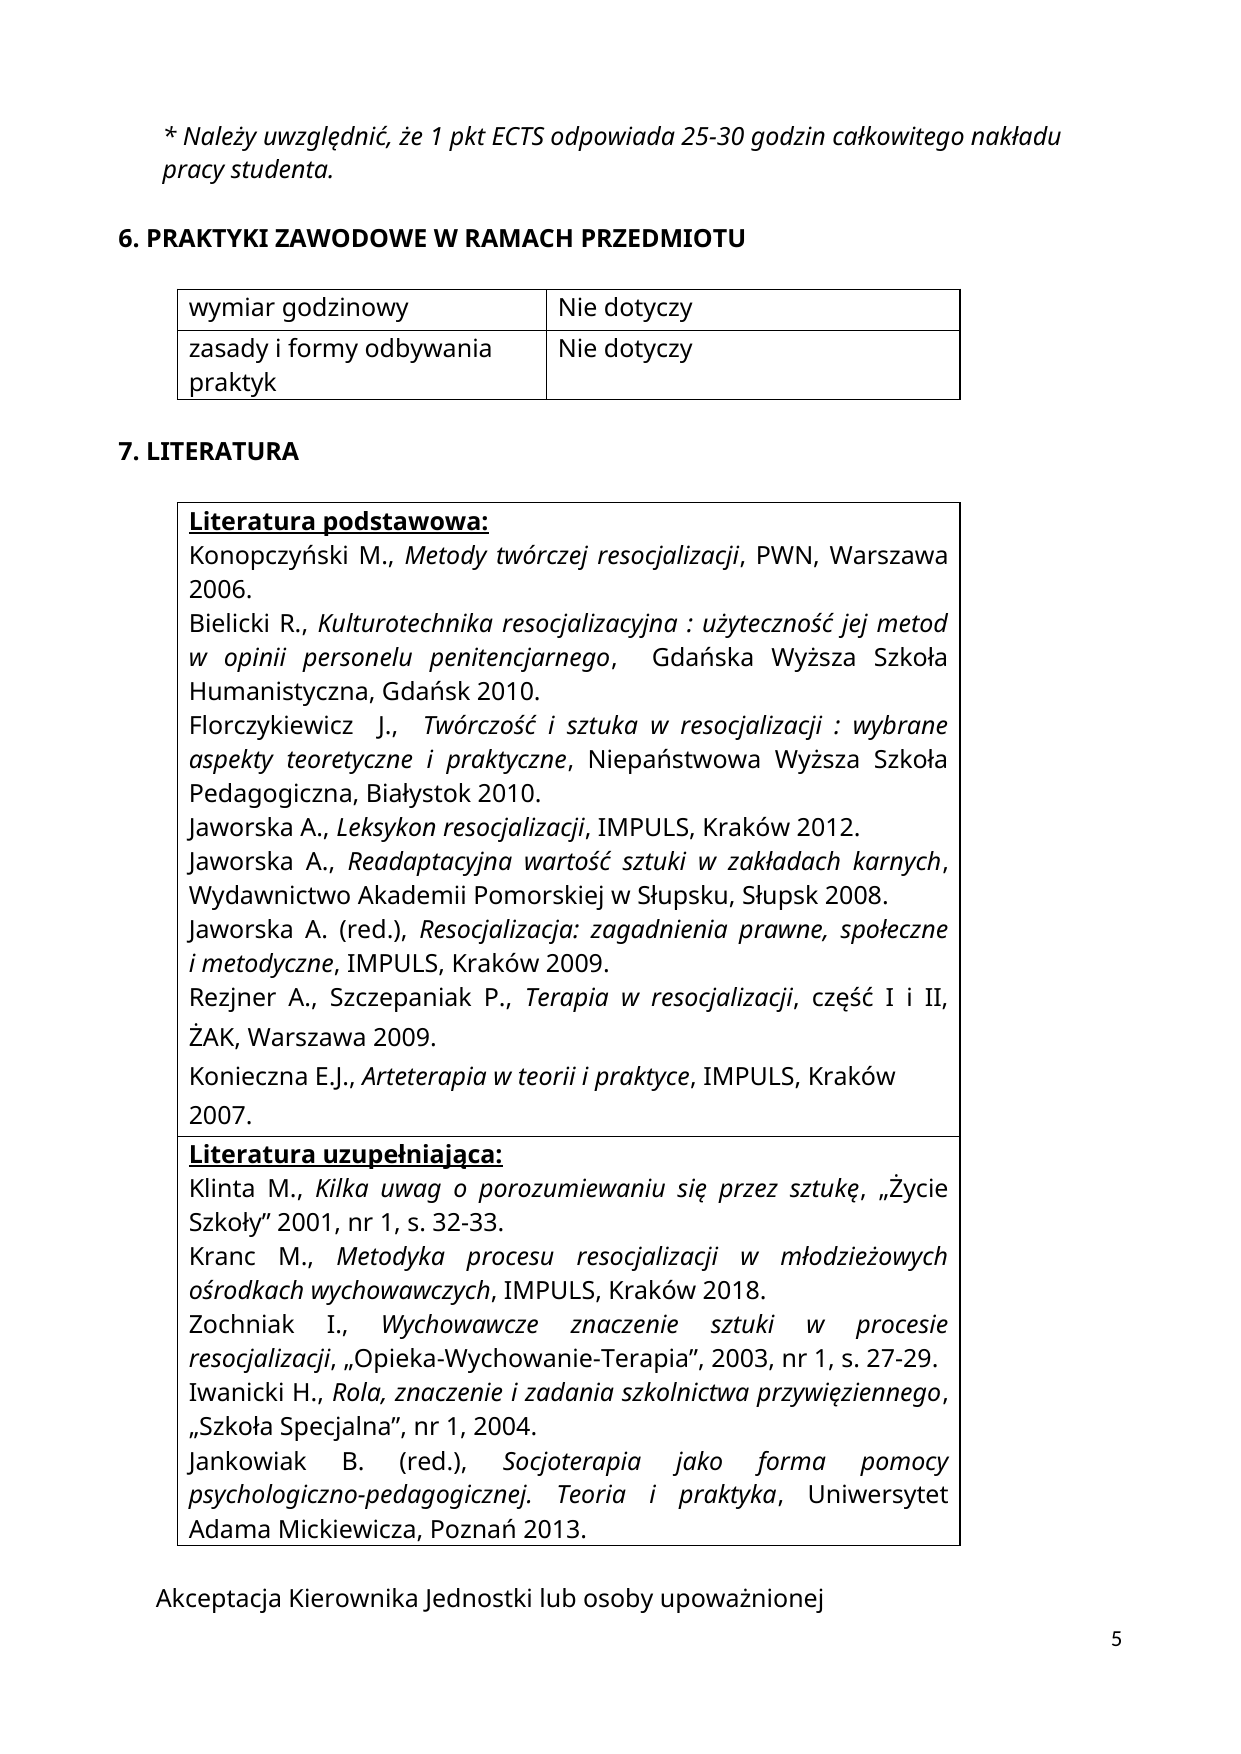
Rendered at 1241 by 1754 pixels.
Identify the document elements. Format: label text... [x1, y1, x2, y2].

table_header Literatura podstawowa: Konopczyński M., Metody twórczej resocjalizacji, PWN, Warszawa 2006. Bielicki R., Kulturotechnika resocjalizacyjna : użyteczność jej metod w opinii personelu penitencjarnego, Gdańska Wyższa Szkoła Humanistyczna, Gdańsk 2010. Florczykiewicz J., Twórczość i sztuka w resocjalizacji : wybrane aspekty teoretyczne i praktyczne, Niepaństwowa Wyższa Szkoła Pedagogiczna, Białystok 2010. Jaworska A., Leksykon resocjalizacji, IMPULS, Kraków 2012. Jaworska A., Readaptacyjna wartość sztuki w zakładach karnych, Wydawnictwo Akademii Pomorskiej w Słupsku, Słupsk 2008. Jaworska A. (red.), Resocjalizacja: zagadnienia prawne, społeczne i metodyczne, IMPULS, Kraków 2009. Rezjner A., Szczepaniak P., Terapia w resocjalizacji, część I i II, ŻAK, Warszawa 2009. Konieczna E.J., Arteterapia w teorii i praktyce, IMPULS, Kraków 2007. [178, 503, 959, 1136]
table_cell Literatura uzupełniająca: Klinta M., Kilka uwag o porozumiewaniu się przez sztukę, „Życie Szkoły” 2001, nr 1, s. 32-33. Kranc M., Metodyka procesu resocjalizacji w młodzieżowych ośrodkach wychowawczych, IMPULS, Kraków 2018. Zochniak I., Wychowawcze znaczenie sztuki w procesie resocjalizacji, „Opieka-Wychowanie-Terapia”, 2003, nr 1, s. 27-29. Iwanicki H., Rola, znaczenie i zadania szkolnictwa przywięziennego, „Szkoła Specjalna”, nr 1, 2004. Jankowiak B. (red.), Socjoterapia jako forma pomocy psychologiczno-pedagogicznej. Teoria i praktyka, Uniwersytet Adama Mickiewicza, Poznań 2013. [178, 1137, 959, 1545]
table_header Nie dotyczy [547, 290, 959, 330]
table_cell Nie dotyczy [547, 331, 959, 399]
table_cell zasady i formy odbywania praktyk [178, 331, 546, 399]
text * Należy uwzględnić, że 1 pkt ECTS odpowiada 25-30 godzin całkowitego nakładu pracy studenta. [162, 118, 1122, 186]
text Akceptacja Kierownika Jednostki lub osoby upoważnionej [156, 1580, 1122, 1614]
table_header wymiar godzinowy [178, 290, 546, 330]
text 6. PRAKTYKI ZAWODOWE W RAMACH PRZEDMIOTU [118, 220, 1122, 254]
text 7. LITERATURA [118, 434, 1122, 468]
